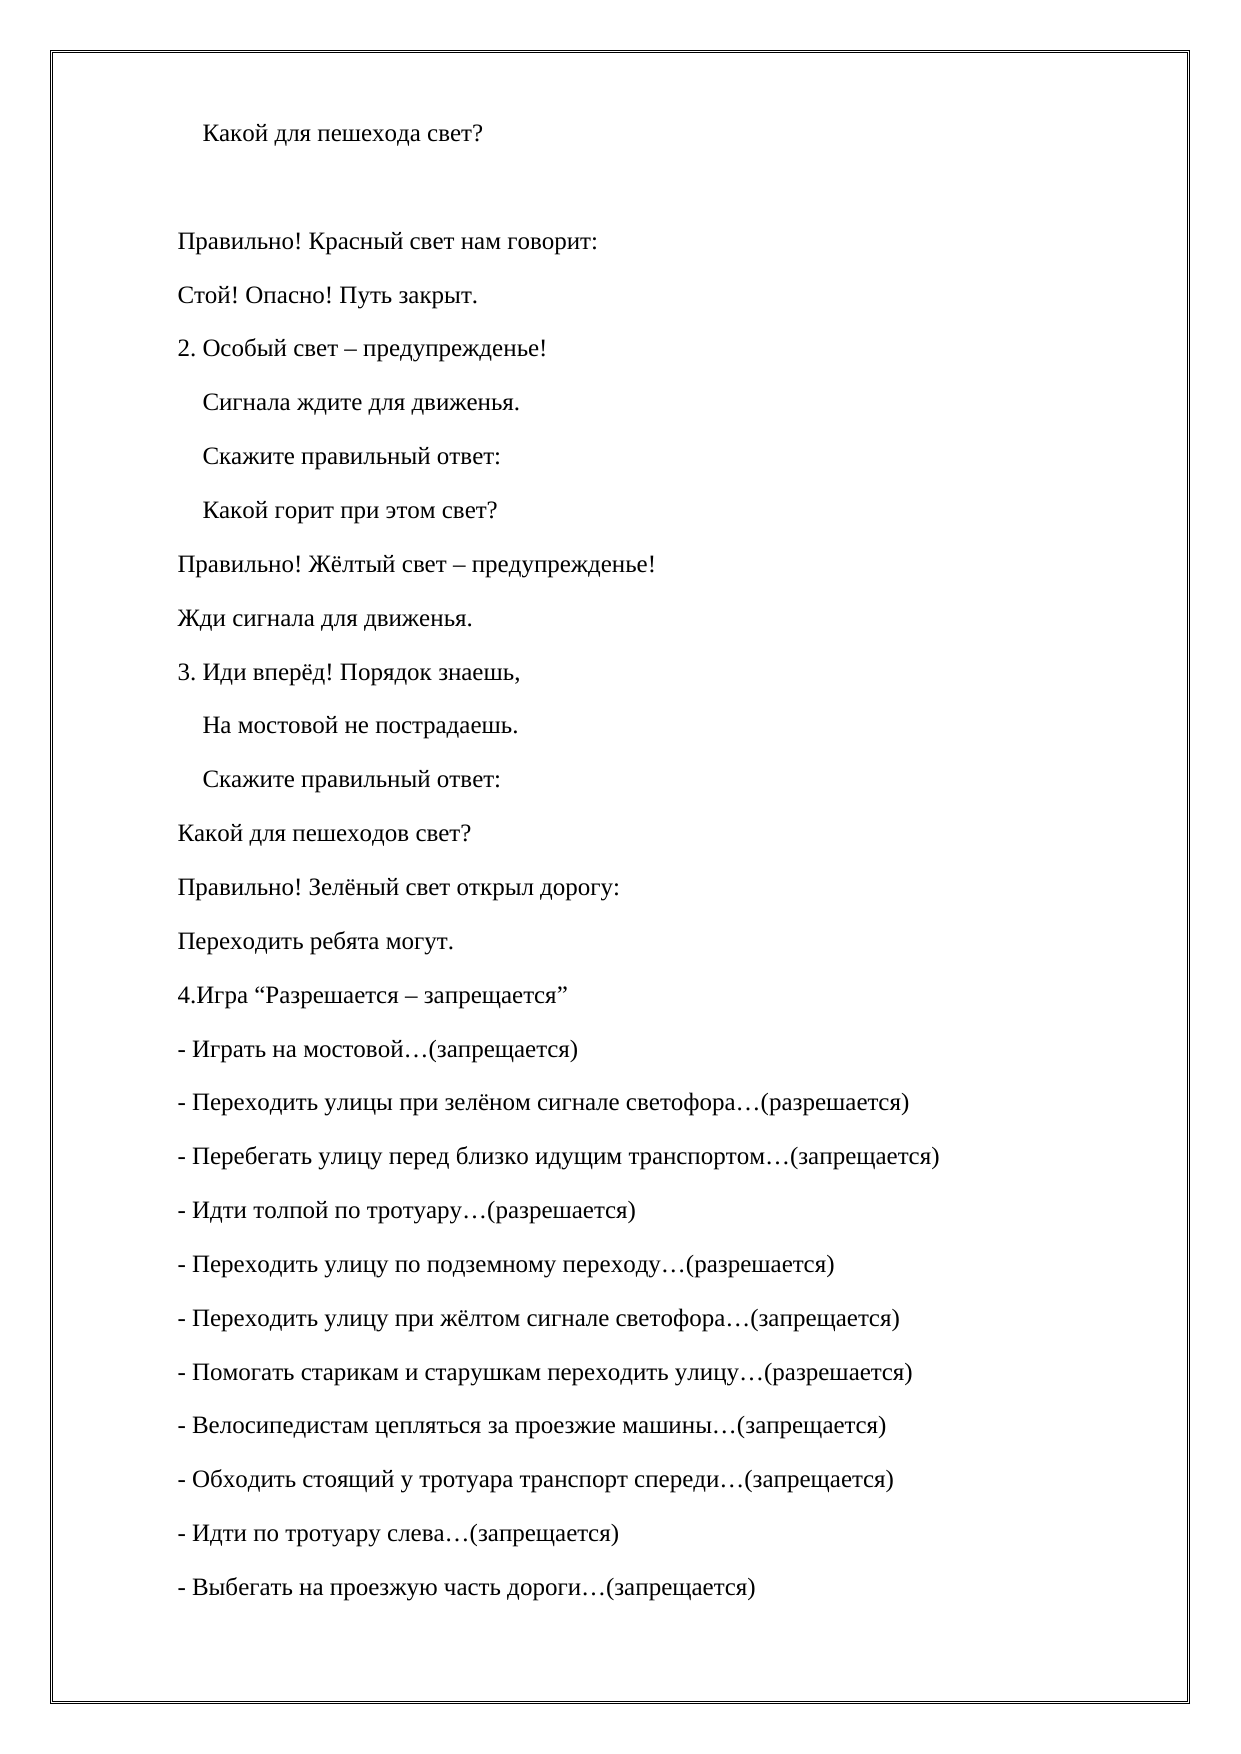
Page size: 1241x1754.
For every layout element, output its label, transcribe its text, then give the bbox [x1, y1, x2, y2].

text - Переходить улицу по подземному переходу…(разрешается) [177, 1249, 1152, 1278]
text - Перебегать улицу перед близко идущим транспортом…(запрещается) [177, 1141, 1152, 1170]
text Стой! Опасно! Путь закрыт. [177, 280, 1152, 308]
text - Выбегать на проезжую часть дороги…(запрещается) [177, 1572, 1152, 1601]
text - Помогать старикам и старушкам переходить улицу…(разрешается) [177, 1357, 1152, 1386]
text Какой горит при этом свет? [177, 495, 1152, 524]
text Правильно! Красный свет нам говорит: [177, 226, 1152, 254]
text 3. Иди вперёд! Порядок знаешь, [177, 657, 1152, 685]
text Скажите правильный ответ: [177, 764, 1152, 793]
text - Идти толпой по тротуару…(разрешается) [177, 1195, 1152, 1224]
text - Идти по тротуару слева…(запрещается) [177, 1518, 1152, 1547]
text - Переходить улицы при зелёном сигнале светофора…(разрешается) [177, 1087, 1152, 1116]
text - Велосипедистам цепляться за проезжие машины…(запрещается) [177, 1411, 1152, 1439]
text Правильно! Зелёный свет открыл дорогу: [177, 872, 1152, 901]
text Жди сигнала для движенья. [177, 603, 1152, 632]
text Правильно! Жёлтый свет – предупрежденье! [177, 549, 1152, 578]
text Сигнала ждите для движенья. [177, 387, 1152, 416]
text - Переходить улицу при жёлтом сигнале светофора…(запрещается) [177, 1303, 1152, 1332]
text 2. Особый свет – предупрежденье! [177, 333, 1152, 362]
text На мостовой не пострадаешь. [177, 711, 1152, 739]
text Скажите правильный ответ: [177, 441, 1152, 470]
text - Играть на мостовой…(запрещается) [177, 1034, 1152, 1062]
text Переходить ребята могут. [177, 926, 1152, 955]
text Какой для пешехода свет? [177, 118, 1152, 147]
text Какой для пешеходов свет? [177, 818, 1152, 847]
text 4.Игра “Разрешается – запрещается” [177, 980, 1152, 1008]
text - Обходить стоящий у тротуара транспорт спереди…(запрещается) [177, 1464, 1152, 1493]
